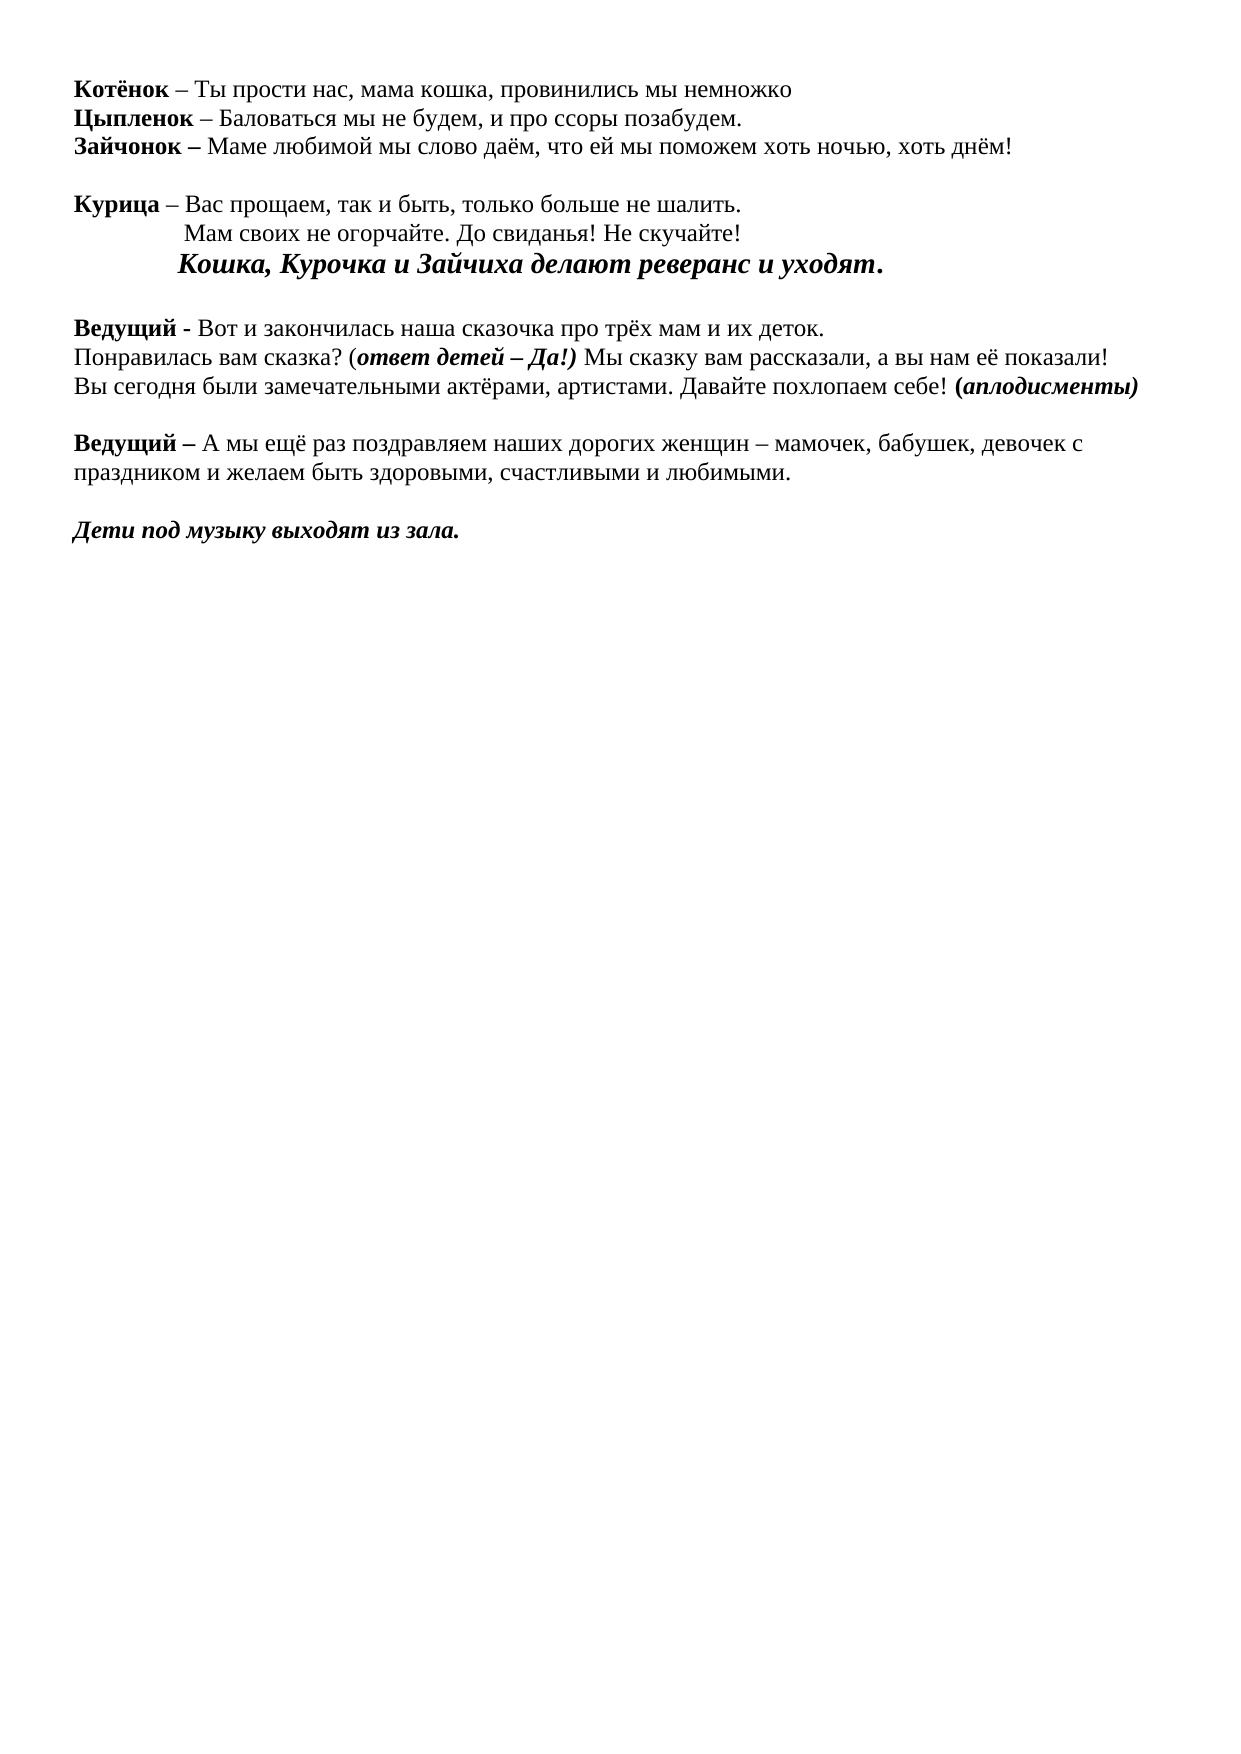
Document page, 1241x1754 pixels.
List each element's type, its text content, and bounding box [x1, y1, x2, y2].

text Ведущий - Вот и закончилась наша сказочка про трёх мам и их деток. [74, 313, 1152, 342]
text Вы сегодня были замечательными актёрами, артистами. Давайте похлопаем себе! (аплодисменты) [74, 371, 1152, 400]
text Ведущий – А мы ещё раз поздравляем наших дорогих женщин – мамочек, бабушек, девочек с праздником и желаем быть здоровыми, счастливыми и любимыми. [74, 428, 1152, 486]
text Цыпленок – Баловаться мы не будем, и про ссоры позабудем. [74, 103, 1152, 131]
text Котёнок – Ты прости нас, мама кошка, провинились мы немножко [74, 74, 1152, 103]
text Понравилась вам сказка? (ответ детей – Да!) Мы сказку вам рассказали, а вы нам её показали! [74, 342, 1152, 371]
text Кошка, Курочка и Зайчиха делают реверанс и уходят. [74, 246, 1152, 280]
text Зайчонок – Маме любимой мы слово даём, что ей мы поможем хоть ночью, хоть днём! [74, 131, 1152, 160]
text Мам своих не огорчайте. До свиданья! Не скучайте! [74, 218, 1152, 246]
text Дети под музыку выходят из зала. [74, 515, 1152, 543]
text Курица – Вас прощаем, так и быть, только больше не шалить. [74, 189, 1152, 218]
